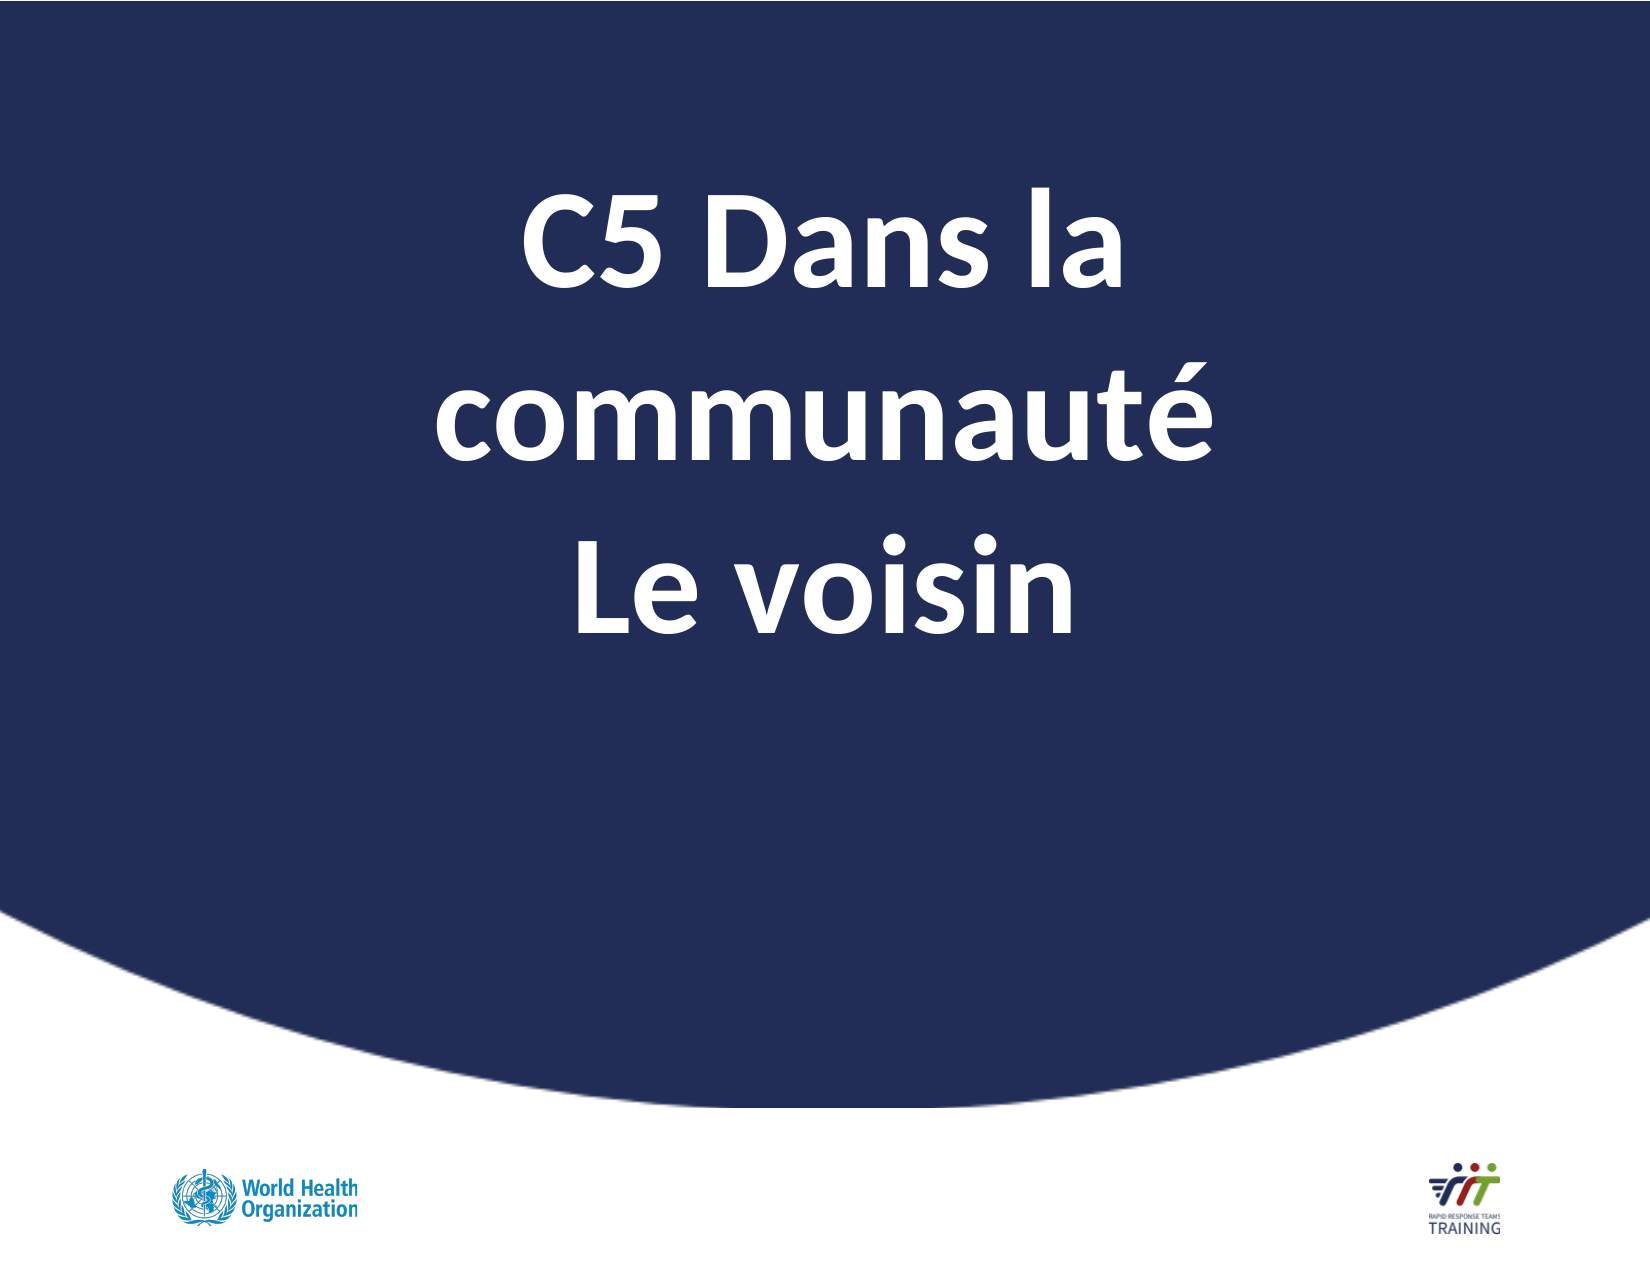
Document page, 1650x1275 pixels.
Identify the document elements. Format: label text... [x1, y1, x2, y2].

text C5 Dans la communauté [150, 150, 1500, 496]
picture [172, 1205, 208, 1226]
text Le voisin [150, 496, 1500, 669]
picture [172, 1169, 358, 1226]
